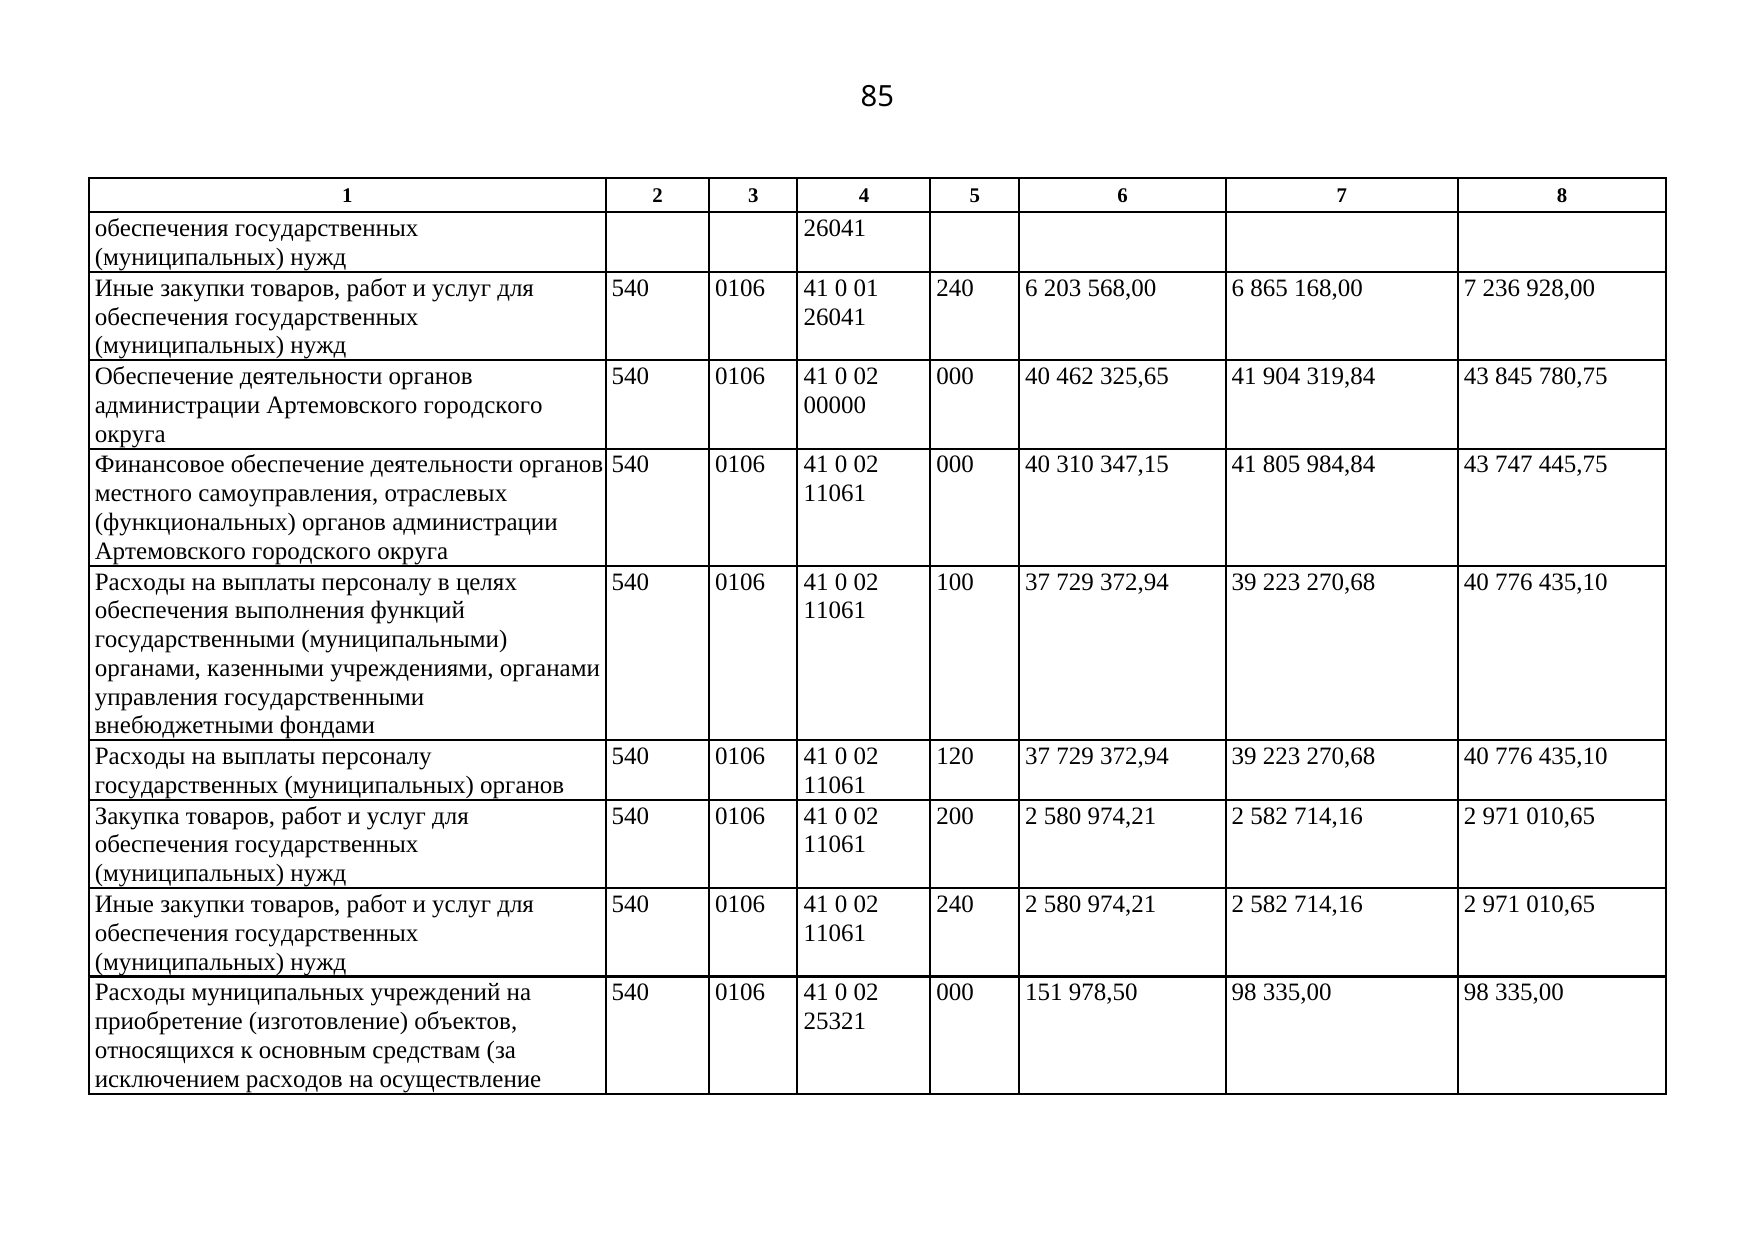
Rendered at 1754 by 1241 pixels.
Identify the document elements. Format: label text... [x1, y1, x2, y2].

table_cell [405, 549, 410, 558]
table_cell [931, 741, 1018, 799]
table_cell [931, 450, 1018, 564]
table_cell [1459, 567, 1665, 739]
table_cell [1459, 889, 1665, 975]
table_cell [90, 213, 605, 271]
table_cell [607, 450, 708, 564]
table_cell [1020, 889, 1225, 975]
table_header 7 [1227, 179, 1457, 211]
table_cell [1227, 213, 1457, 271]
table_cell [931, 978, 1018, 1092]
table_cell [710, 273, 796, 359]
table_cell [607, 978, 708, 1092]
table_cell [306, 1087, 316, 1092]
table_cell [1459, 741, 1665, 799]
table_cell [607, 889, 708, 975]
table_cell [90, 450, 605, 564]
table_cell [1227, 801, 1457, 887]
table_header 5 [931, 179, 1018, 211]
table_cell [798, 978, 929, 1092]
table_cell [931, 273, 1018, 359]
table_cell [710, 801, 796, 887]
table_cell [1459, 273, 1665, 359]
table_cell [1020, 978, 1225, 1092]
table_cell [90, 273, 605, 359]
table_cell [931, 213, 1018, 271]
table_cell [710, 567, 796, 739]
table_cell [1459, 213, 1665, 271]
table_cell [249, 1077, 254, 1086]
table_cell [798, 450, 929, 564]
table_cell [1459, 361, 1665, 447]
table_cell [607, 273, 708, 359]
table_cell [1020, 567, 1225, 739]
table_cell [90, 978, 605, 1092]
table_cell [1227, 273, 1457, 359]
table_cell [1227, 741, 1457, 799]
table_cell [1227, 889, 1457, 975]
table_header 6 [1020, 179, 1225, 211]
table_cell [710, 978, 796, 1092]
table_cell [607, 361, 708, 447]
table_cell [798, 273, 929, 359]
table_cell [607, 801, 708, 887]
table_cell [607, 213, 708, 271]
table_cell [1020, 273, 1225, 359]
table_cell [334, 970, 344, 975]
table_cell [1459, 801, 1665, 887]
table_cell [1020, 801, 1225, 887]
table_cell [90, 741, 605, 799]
table_header 1 [90, 179, 605, 211]
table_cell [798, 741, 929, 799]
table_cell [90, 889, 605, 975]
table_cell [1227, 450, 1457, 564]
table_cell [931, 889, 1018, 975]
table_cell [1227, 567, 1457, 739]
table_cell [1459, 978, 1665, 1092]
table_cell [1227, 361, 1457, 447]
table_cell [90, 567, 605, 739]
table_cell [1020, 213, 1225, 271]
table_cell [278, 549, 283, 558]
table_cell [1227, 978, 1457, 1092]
table_header 4 [798, 179, 929, 211]
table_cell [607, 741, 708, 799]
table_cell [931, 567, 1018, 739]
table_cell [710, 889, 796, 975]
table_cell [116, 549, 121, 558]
table_header 3 [710, 179, 796, 211]
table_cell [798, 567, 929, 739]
table_header 2 [607, 179, 708, 211]
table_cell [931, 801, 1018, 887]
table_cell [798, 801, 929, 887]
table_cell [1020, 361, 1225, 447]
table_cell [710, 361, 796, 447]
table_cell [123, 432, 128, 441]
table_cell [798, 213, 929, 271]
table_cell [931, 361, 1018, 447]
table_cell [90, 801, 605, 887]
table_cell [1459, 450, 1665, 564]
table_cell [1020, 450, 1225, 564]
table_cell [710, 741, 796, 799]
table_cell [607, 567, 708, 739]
table_header 8 [1459, 179, 1665, 211]
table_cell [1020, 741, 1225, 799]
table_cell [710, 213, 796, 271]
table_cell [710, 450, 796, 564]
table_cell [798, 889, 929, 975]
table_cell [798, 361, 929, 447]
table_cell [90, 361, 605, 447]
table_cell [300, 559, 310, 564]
